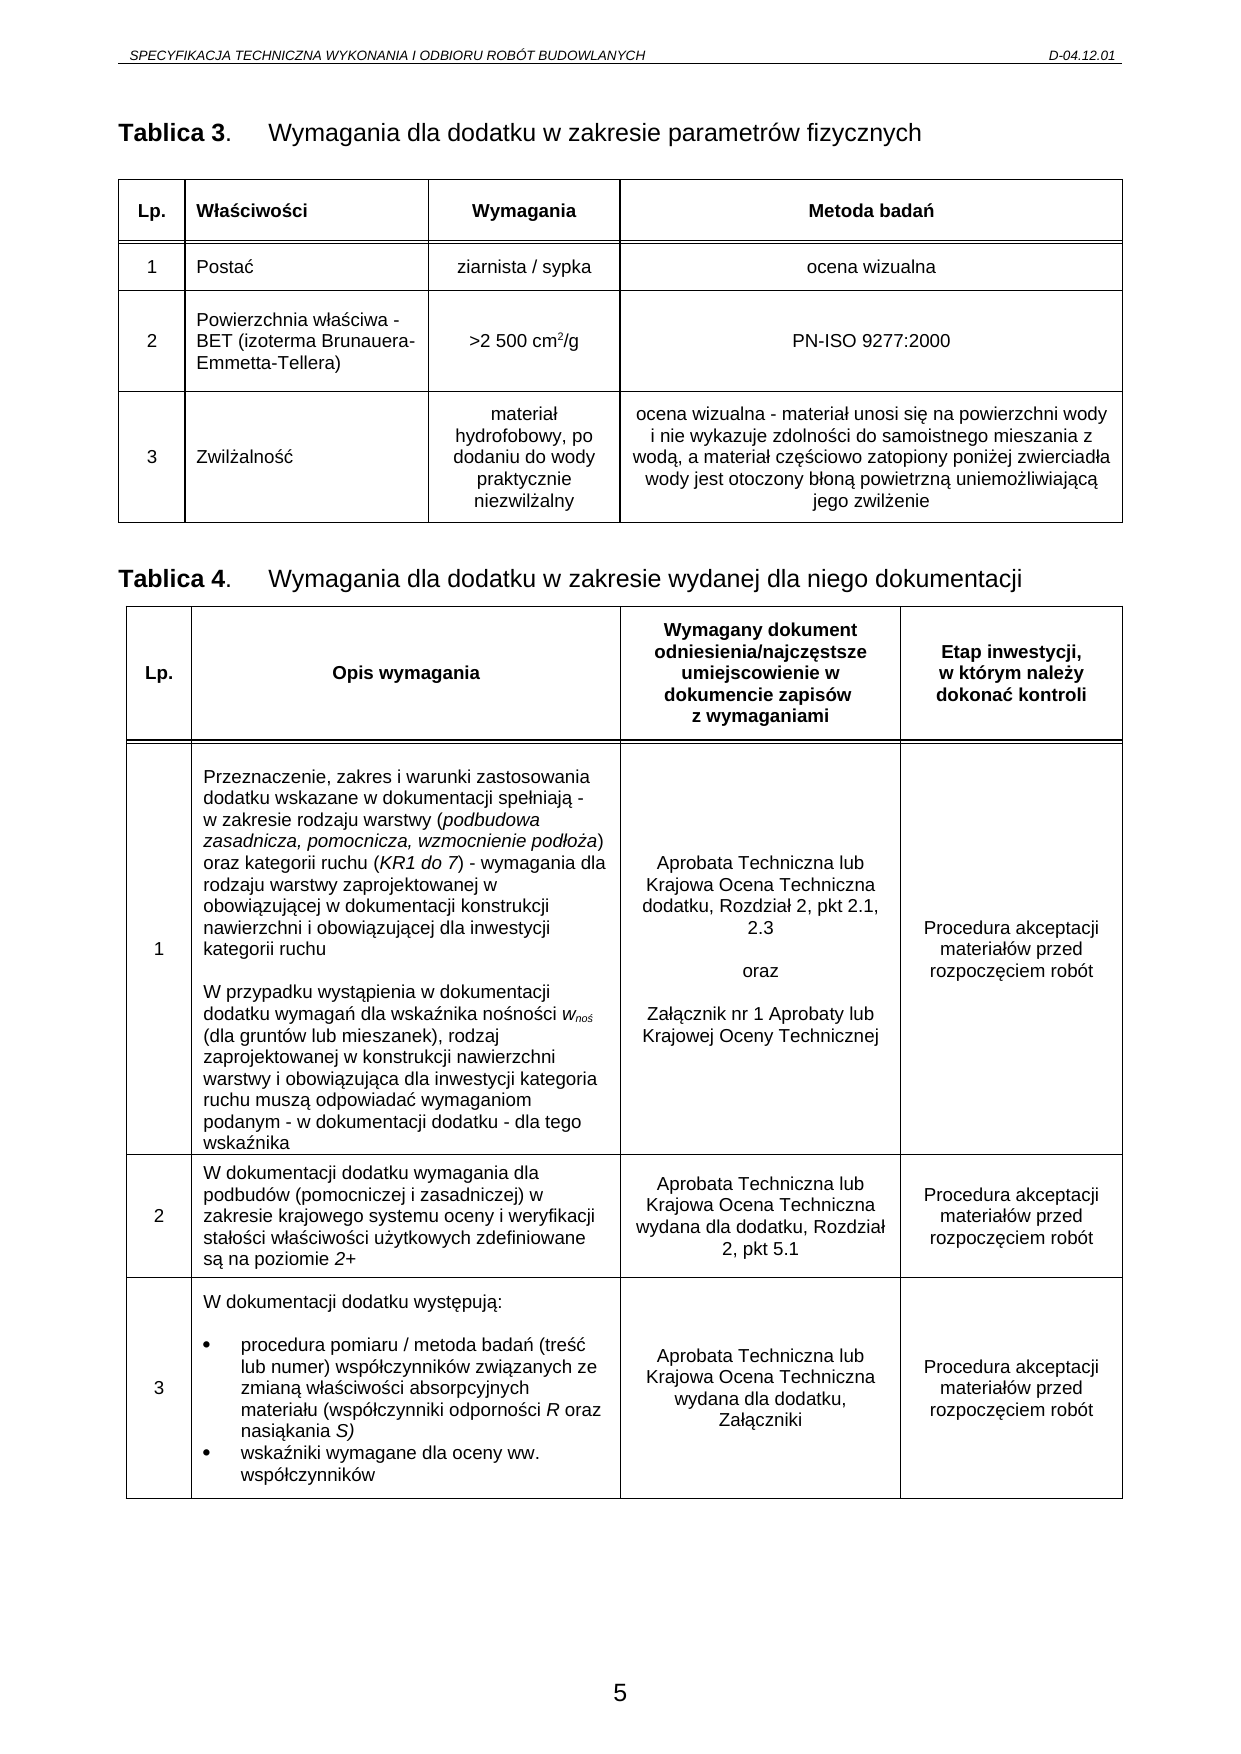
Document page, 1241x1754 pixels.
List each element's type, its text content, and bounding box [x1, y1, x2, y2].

table_cell PN-ISO 9277:2000 [621, 291, 1122, 391]
table_cell W dokumentacji dodatku wymagania dla podbudów (pomocniczej i zasadniczej) w zakresie krajowego systemu oceny i weryfikacji stałości właściwości użytkowych zdefiniowane są na poziomie 2+ [192, 1155, 620, 1277]
table_cell ziarnista / sypka [429, 244, 619, 290]
table_cell Zwilżalność [186, 392, 428, 522]
table_cell 1 [119, 244, 184, 290]
table_header Metoda badań [621, 180, 1122, 240]
table_header Lp. [119, 180, 184, 240]
table_cell 2 [119, 291, 184, 391]
table_cell Powierzchnia właściwa - BET (izoterma Brunauera-Emmetta-Tellera) [186, 291, 428, 391]
table_cell ocena wizualna - materiał unosi się na powierzchni wody i nie wykazuje zdolności do samoistnego mieszania z wodą, a materiał częściowo zatopiony poniżej zwierciadła wody jest otoczony błoną powietrzną uniemożliwiającą jego zwilżenie [621, 392, 1122, 522]
table_cell 3 [127, 1278, 191, 1497]
table_header Opis wymagania [192, 607, 620, 739]
table_cell ocena wizualna [621, 244, 1122, 290]
table_header Właściwości [186, 180, 428, 240]
table_header Lp. [127, 607, 191, 739]
text Tablica 3. Wymagania dla dodatku w zakresie parametrów fizycznych [118, 118, 1122, 147]
table_cell Procedura akceptacji materiałów przed rozpoczęciem robót [901, 744, 1122, 1154]
table_cell Procedura akceptacji materiałów przed rozpoczęciem robót [901, 1155, 1122, 1277]
table_header Wymagany dokument odniesienia/najczęstsze umiejscowienie w dokumencie zapisów z wymaganiami [621, 607, 900, 739]
text Tablica 4. Wymagania dla dodatku w zakresie wydanej dla niego dokumentacji [118, 564, 1122, 593]
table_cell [621, 1278, 900, 1497]
table_cell Aprobata Techniczna lub Krajowa Ocena Techniczna wydana dla dodatku, Rozdział 2, pkt 5.1 [621, 1155, 900, 1277]
table_cell 1 [127, 744, 191, 1154]
table_header Wymagania [429, 180, 619, 240]
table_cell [901, 1278, 1122, 1497]
table_cell 2 [127, 1155, 191, 1277]
table_header Etap inwestycji, w którym należy dokonać kontroli [901, 607, 1122, 739]
table_cell >2 500 cm2/g [429, 291, 619, 391]
table_cell Postać [186, 244, 428, 290]
table_cell Aprobata Techniczna lub Krajowa Ocena Techniczna dodatku, Rozdział 2, pkt 2.1, 2.3 oraz Załącznik nr 1 Aprobaty lub Krajowej Oceny Technicznej [621, 744, 900, 1154]
table_cell W dokumentacji dodatku występują: procedura pomiaru / metoda badań (treść lub numer) współczynników związanych ze zmianą właściwości absorpcyjnych materiału (współczynniki odporności R oraz nasiąkania S) wskaźniki wymagane dla oceny ww. współczynników [192, 1278, 620, 1497]
table_cell materiał hydrofobowy, po dodaniu do wody praktycznie niezwilżalny [429, 392, 619, 522]
table_cell Przeznaczenie, zakres i warunki zastosowania dodatku wskazane w dokumentacji spełniają - w zakresie rodzaju warstwy (podbudowa zasadnicza, pomocnicza, wzmocnienie podłoża) oraz kategorii ruchu (KR1 do 7) - wymagania dla rodzaju warstwy zaprojektowanej w obowiązującej w dokumentacji konstrukcji nawierzchni i obowiązującej dla inwestycji kategorii ruchu W przypadku wystąpienia w dokumentacji dodatku wymagań dla wskaźnika nośności wnoś (dla gruntów lub mieszanek), rodzaj zaprojektowanej w konstrukcji nawierzchni warstwy i obowiązująca dla inwestycji kategoria ruchu muszą odpowiadać wymaganiom podanym - w dokumentacji dodatku - dla tego wskaźnika [192, 744, 620, 1154]
table_cell 3 [119, 392, 184, 522]
